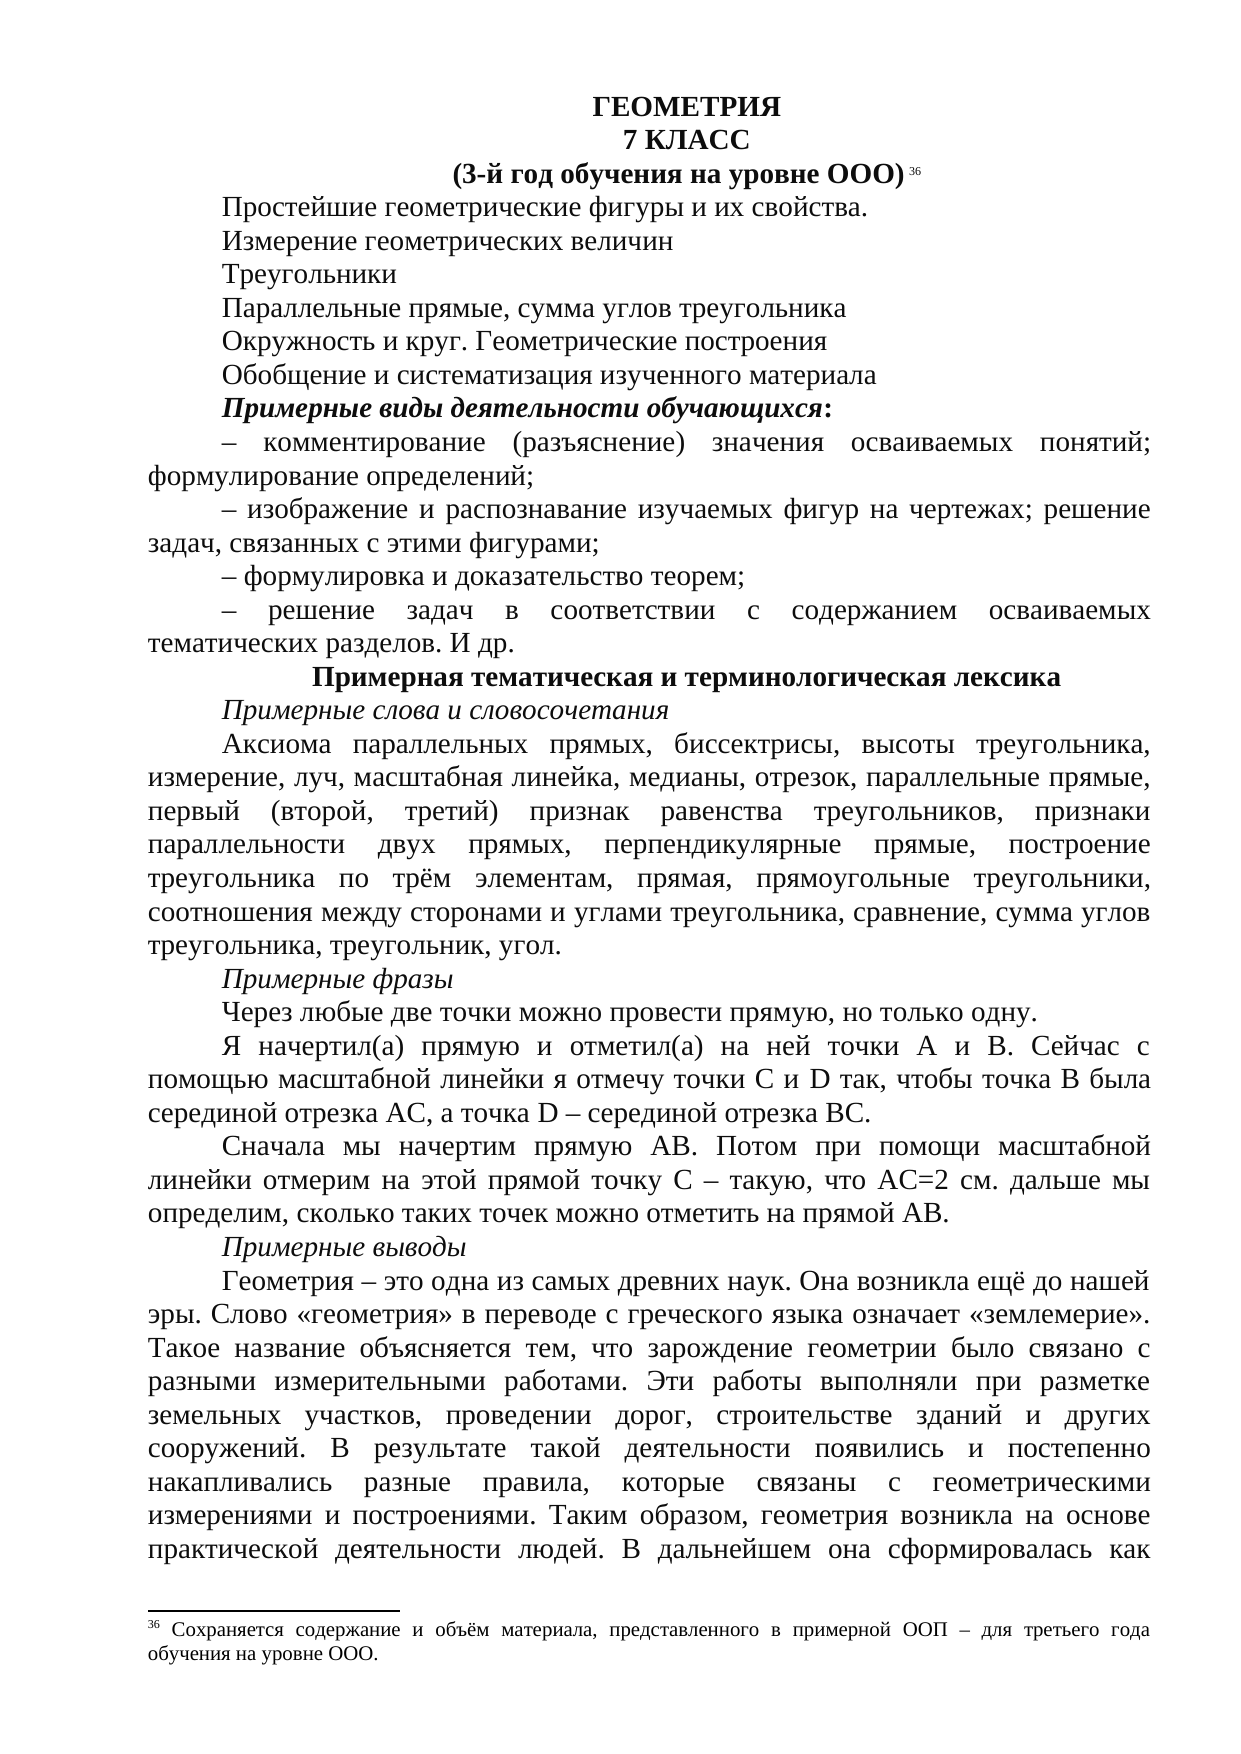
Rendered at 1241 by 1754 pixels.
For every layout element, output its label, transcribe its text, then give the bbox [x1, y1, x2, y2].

text Примерные фразы [148, 961, 1152, 994]
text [148, 1263, 1152, 1564]
text Сначала мы начертим прямую АВ. Потом при помощи масштабной линейки отмерим на этой прямой точку С – такую, что АС=2 см. дальше мы определим, сколько таких точек можно отметить на прямой АВ. [148, 1128, 1152, 1229]
text Измерение геометрических величин [148, 223, 1152, 256]
text Я начертил(а) прямую и отметил(а) на ней точки А и В. Сейчас с помощью масштабной линейки я отмечу точки С и D так, чтобы точка В была серединой отрезка АС, а точка D – серединой отрезка ВС. [148, 1028, 1152, 1128]
text Через любые две точки можно провести прямую, но только одну. [148, 994, 1152, 1028]
text Примерные выводы [148, 1229, 1152, 1263]
text – решение задач в соответствии с содержанием осваиваемых тематических разделов. И др. [148, 592, 1152, 659]
text Простейшие геометрические фигуры и их свойства. [148, 189, 1152, 223]
text Треугольники [148, 256, 1152, 290]
text Примерная тематическая и терминологическая лексика [148, 659, 1152, 692]
text 7 КЛАСС [148, 122, 1152, 156]
text Примерные слова и словосочетания [148, 692, 1152, 726]
text – изображение и распознавание изучаемых фигур на чертежах; решение задач, связанных с этими фигурами; [148, 491, 1152, 558]
text Аксиома параллельных прямых, биссектрисы, высоты треугольника, измерение, луч, масштабная линейка, медианы, отрезок, параллельные прямые, первый (второй, третий) признак равенства треугольников, признаки параллельности двух прямых, перпендикулярные прямые, построение треугольника по трём элементам, прямая, прямоугольные треугольники, соотношения между сторонами и углами треугольника, сравнение, сумма углов треугольника, треугольник, угол. [148, 726, 1152, 961]
text (3-й год обучения на уровне ООО) [148, 156, 1152, 189]
text Обобщение и систематизация изученного материала [148, 357, 1152, 391]
text Окружность и круг. Геометрические построения [148, 323, 1152, 357]
text Примерные виды деятельности обучающихся: [148, 391, 1152, 424]
text – формулировка и доказательство теорем; [148, 558, 1152, 592]
text Параллельные прямые, сумма углов треугольника [148, 290, 1152, 323]
text ГЕОМЕТРИЯ [148, 89, 1152, 122]
text – комментирование (разъяснение) значения осваиваемых понятий; формулирование определений; [148, 424, 1152, 491]
